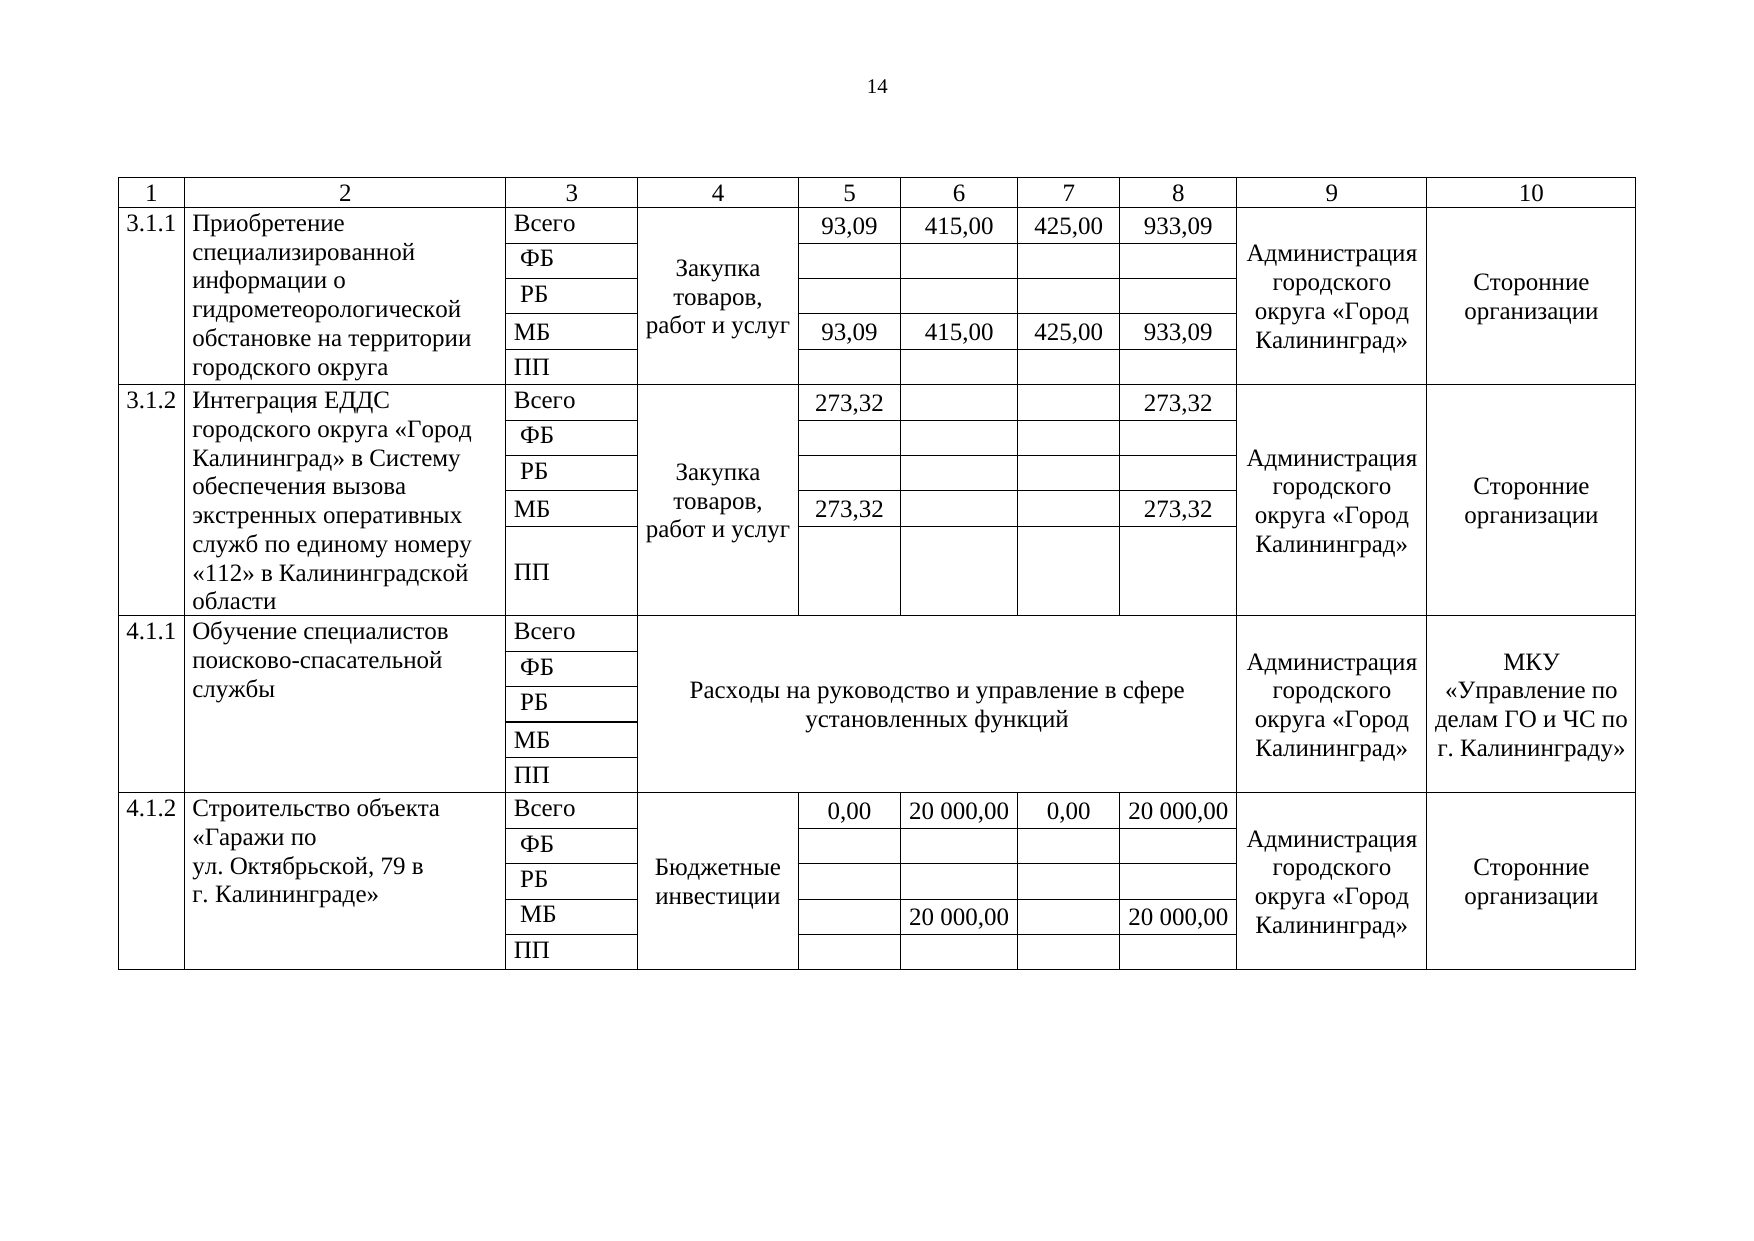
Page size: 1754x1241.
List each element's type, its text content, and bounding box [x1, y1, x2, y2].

table_cell [901, 935, 1017, 969]
table_cell Администрация городского округа «Город Калининград» [1237, 616, 1426, 792]
table_cell [1120, 279, 1236, 313]
table_cell РБ [506, 279, 637, 313]
table_cell ФБ [506, 829, 637, 863]
table_cell [1018, 279, 1119, 313]
table_cell [901, 456, 1017, 490]
table_cell [901, 421, 1017, 455]
table_cell ФБ [506, 652, 637, 686]
table_cell МБ [506, 900, 637, 934]
table_cell [901, 350, 1017, 384]
table_cell [1120, 421, 1236, 455]
table_cell Закупка товаров, работ и услуг [638, 208, 798, 384]
table_header 7 [1018, 178, 1119, 207]
table_cell МБ [506, 314, 637, 349]
table_cell Всего [506, 616, 637, 651]
table_cell [901, 527, 1017, 615]
table_cell ФБ [506, 421, 637, 455]
table_header 10 [1427, 178, 1635, 207]
table_cell 933,09 [1120, 314, 1236, 349]
table_cell [799, 900, 900, 934]
table_header 1 [119, 178, 184, 207]
table_cell [799, 350, 900, 384]
table_header 4 [638, 178, 798, 207]
table_cell 415,00 [901, 314, 1017, 349]
table_cell РБ [506, 456, 637, 490]
table_cell 4.1.2 [119, 793, 184, 969]
table_cell [901, 491, 1017, 526]
table_cell 273,32 [799, 385, 900, 419]
table_cell 93,09 [799, 314, 900, 349]
table_cell [901, 244, 1017, 278]
table_cell Расходы на руководство и управление в сфере установленных функций [638, 616, 1236, 792]
table_cell Обучение специалистов поисково-спасательной службы [185, 616, 505, 792]
table_cell Сторонние организации [1427, 208, 1635, 384]
table_header 2 [185, 178, 505, 207]
table_header 6 [901, 178, 1017, 207]
table_cell [1018, 900, 1119, 934]
table_cell МКУ «Управление по делам ГО и ЧС по г. Калининграду» [1427, 616, 1635, 792]
table_cell РБ [506, 687, 637, 721]
table_cell 20 000,00 [901, 900, 1017, 934]
table_cell [1120, 350, 1236, 384]
table_cell [799, 456, 900, 490]
table_cell Приобретение специализированной информации о гидрометеорологической обстановке на территории городского округа [185, 208, 505, 384]
table_cell [1018, 527, 1119, 615]
table_cell [901, 279, 1017, 313]
table_cell ПП [506, 527, 637, 615]
table_cell ПП [506, 350, 637, 384]
table_header 5 [799, 178, 900, 207]
table_cell 20 000,00 [1120, 793, 1236, 828]
table_cell [1018, 864, 1119, 898]
table_cell 0,00 [799, 793, 900, 828]
table_cell 273,32 [1120, 491, 1236, 526]
table_cell ПП [506, 758, 637, 792]
table_cell Сторонние организации [1427, 793, 1635, 969]
table_cell МБ [506, 723, 637, 757]
table_cell 425,00 [1018, 208, 1119, 242]
table_cell [1120, 829, 1236, 863]
table_cell 273,32 [799, 491, 900, 526]
table_cell Всего [506, 793, 637, 828]
table_cell [901, 829, 1017, 863]
table_cell [799, 829, 900, 863]
table_cell 3.1.2 [119, 385, 184, 615]
table_cell [1120, 244, 1236, 278]
table_cell [901, 385, 1017, 419]
table_cell Сторонние организации [1427, 385, 1635, 615]
table_cell Закупка товаров, работ и услуг [638, 385, 798, 615]
table_cell [1120, 935, 1236, 969]
table_cell Администрация городского округа «Город Калининград» [1237, 208, 1426, 384]
table_cell [1018, 829, 1119, 863]
table_cell 20 000,00 [1120, 900, 1236, 934]
table_cell [1018, 421, 1119, 455]
table_cell 273,32 [1120, 385, 1236, 419]
table_cell [1018, 456, 1119, 490]
table_cell 93,09 [799, 208, 900, 242]
table_cell [901, 864, 1017, 898]
table_cell 415,00 [901, 208, 1017, 242]
table_cell 0,00 [1018, 793, 1119, 828]
table_cell 933,09 [1120, 208, 1236, 242]
table_cell МБ [506, 491, 637, 526]
table_cell [799, 527, 900, 615]
table_header 8 [1120, 178, 1236, 207]
table_cell Интеграция ЕДДС городского округа «Город Калининград» в Систему обеспечения вызова экстренных оперативных служб по единому номеру «112» в Калининградской области [185, 385, 505, 615]
table_cell [799, 935, 900, 969]
table_cell 425,00 [1018, 314, 1119, 349]
table_cell [799, 244, 900, 278]
table_cell [799, 421, 900, 455]
table_cell [1120, 456, 1236, 490]
table_cell [1018, 935, 1119, 969]
table_header 9 [1237, 178, 1426, 207]
table_cell [1120, 864, 1236, 898]
table_cell ПП [506, 935, 637, 969]
table_cell [1018, 350, 1119, 384]
table_header 3 [506, 178, 637, 207]
table_cell 3.1.1 [119, 208, 184, 384]
table_cell [1120, 527, 1236, 615]
table_cell [1018, 244, 1119, 278]
table_cell 20 000,00 [901, 793, 1017, 828]
table_cell ФБ [506, 244, 637, 278]
table_cell РБ [506, 864, 637, 898]
table_cell Администрация городского округа «Город Калининград» [1237, 793, 1426, 969]
table_cell 4.1.1 [119, 616, 184, 792]
table_cell Бюджетные инвестиции [638, 793, 798, 969]
table_cell Всего [506, 385, 637, 419]
table_cell Строительство объекта «Гаражи по ул. Октябрьской, 79 в г. Калининграде» [185, 793, 505, 969]
table_cell [1018, 491, 1119, 526]
table_cell [1018, 385, 1119, 419]
table_cell Всего [506, 208, 637, 242]
table_cell Администрация городского округа «Город Калининград» [1237, 385, 1426, 615]
table_cell [799, 279, 900, 313]
table_cell [799, 864, 900, 898]
